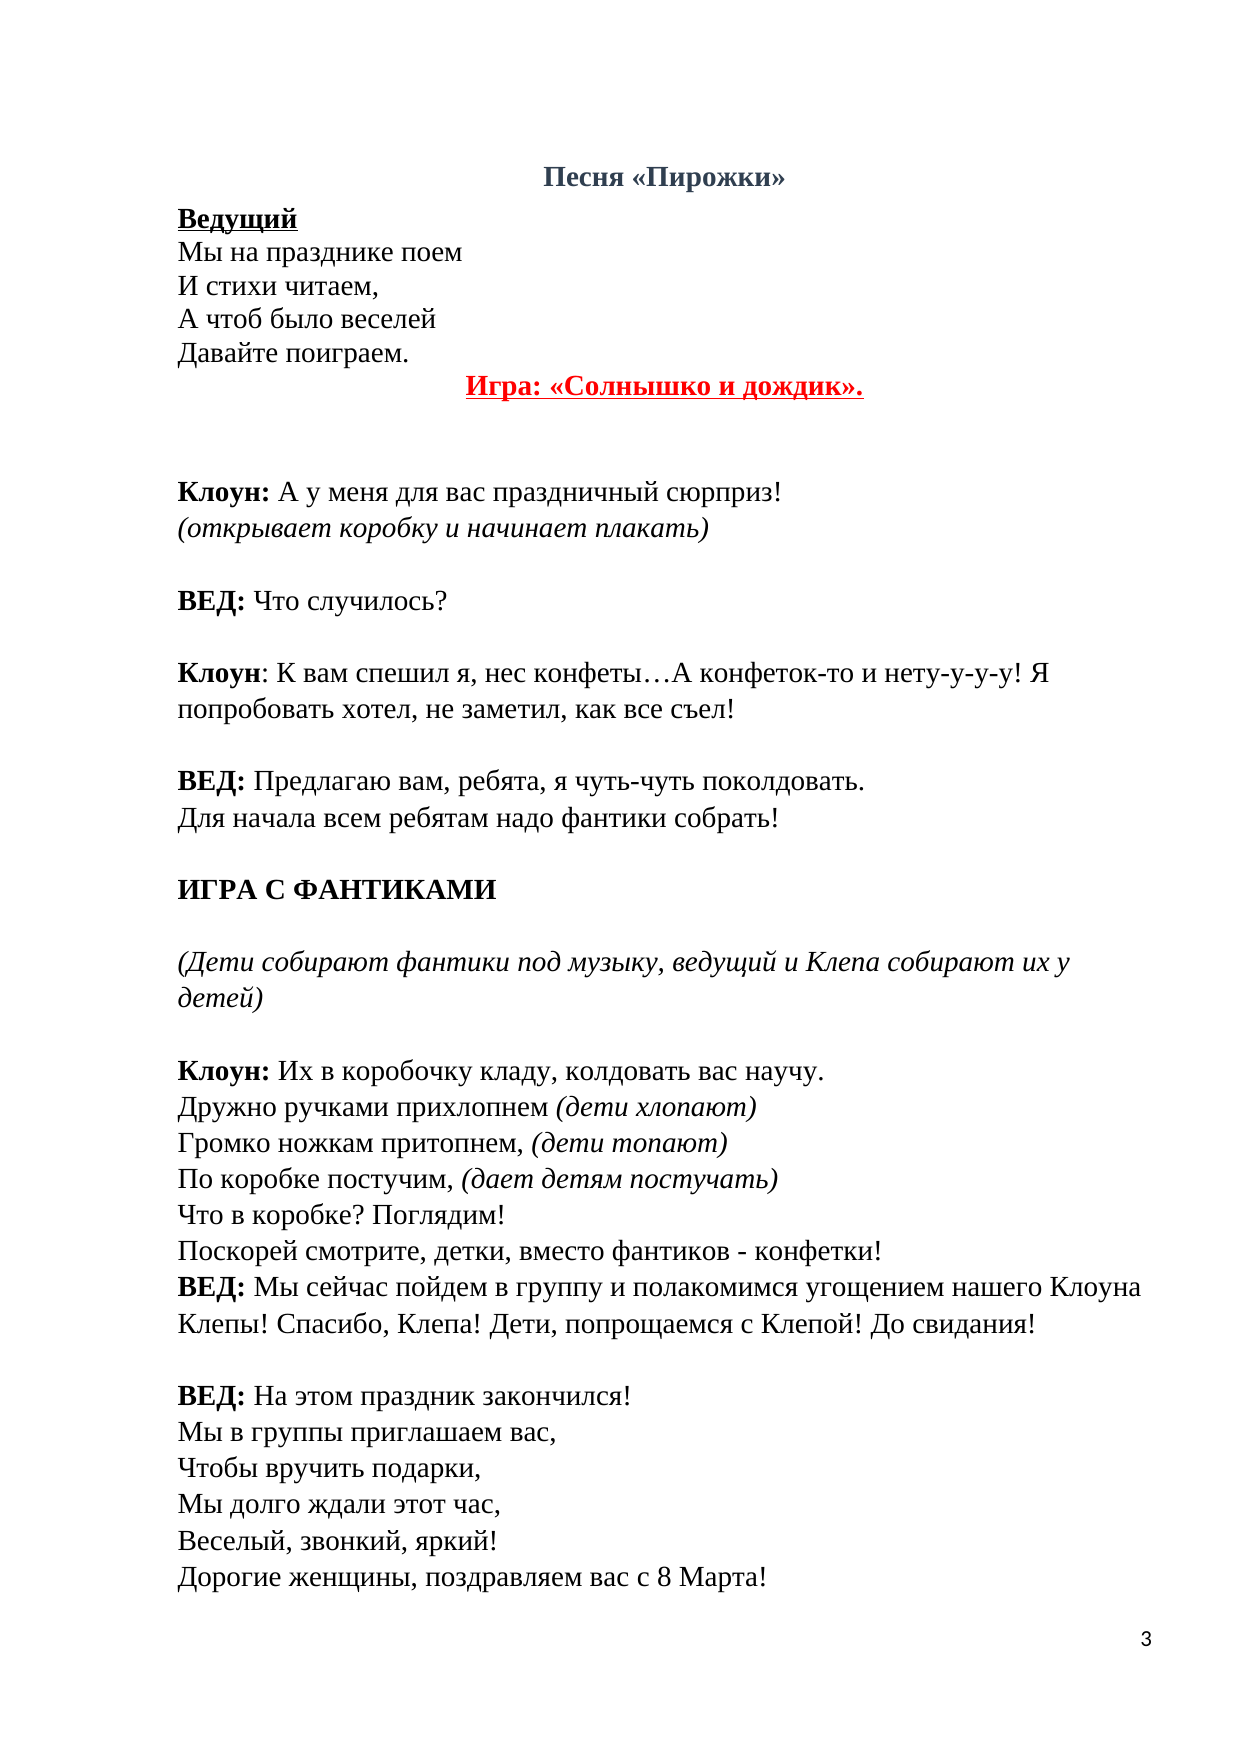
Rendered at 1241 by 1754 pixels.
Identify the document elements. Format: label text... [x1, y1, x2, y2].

text Игра: «Солнышко и дождик». [177, 368, 1152, 402]
text Ведущий [177, 201, 1152, 234]
text Давайте поиграем. [177, 335, 1152, 368]
text И стихи читаем, [177, 268, 1152, 301]
text А чтоб было веселей [177, 301, 1152, 335]
text Песня «Пирожки» [177, 159, 1152, 193]
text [177, 402, 1152, 1592]
text Мы на празднике поем [177, 234, 1152, 268]
